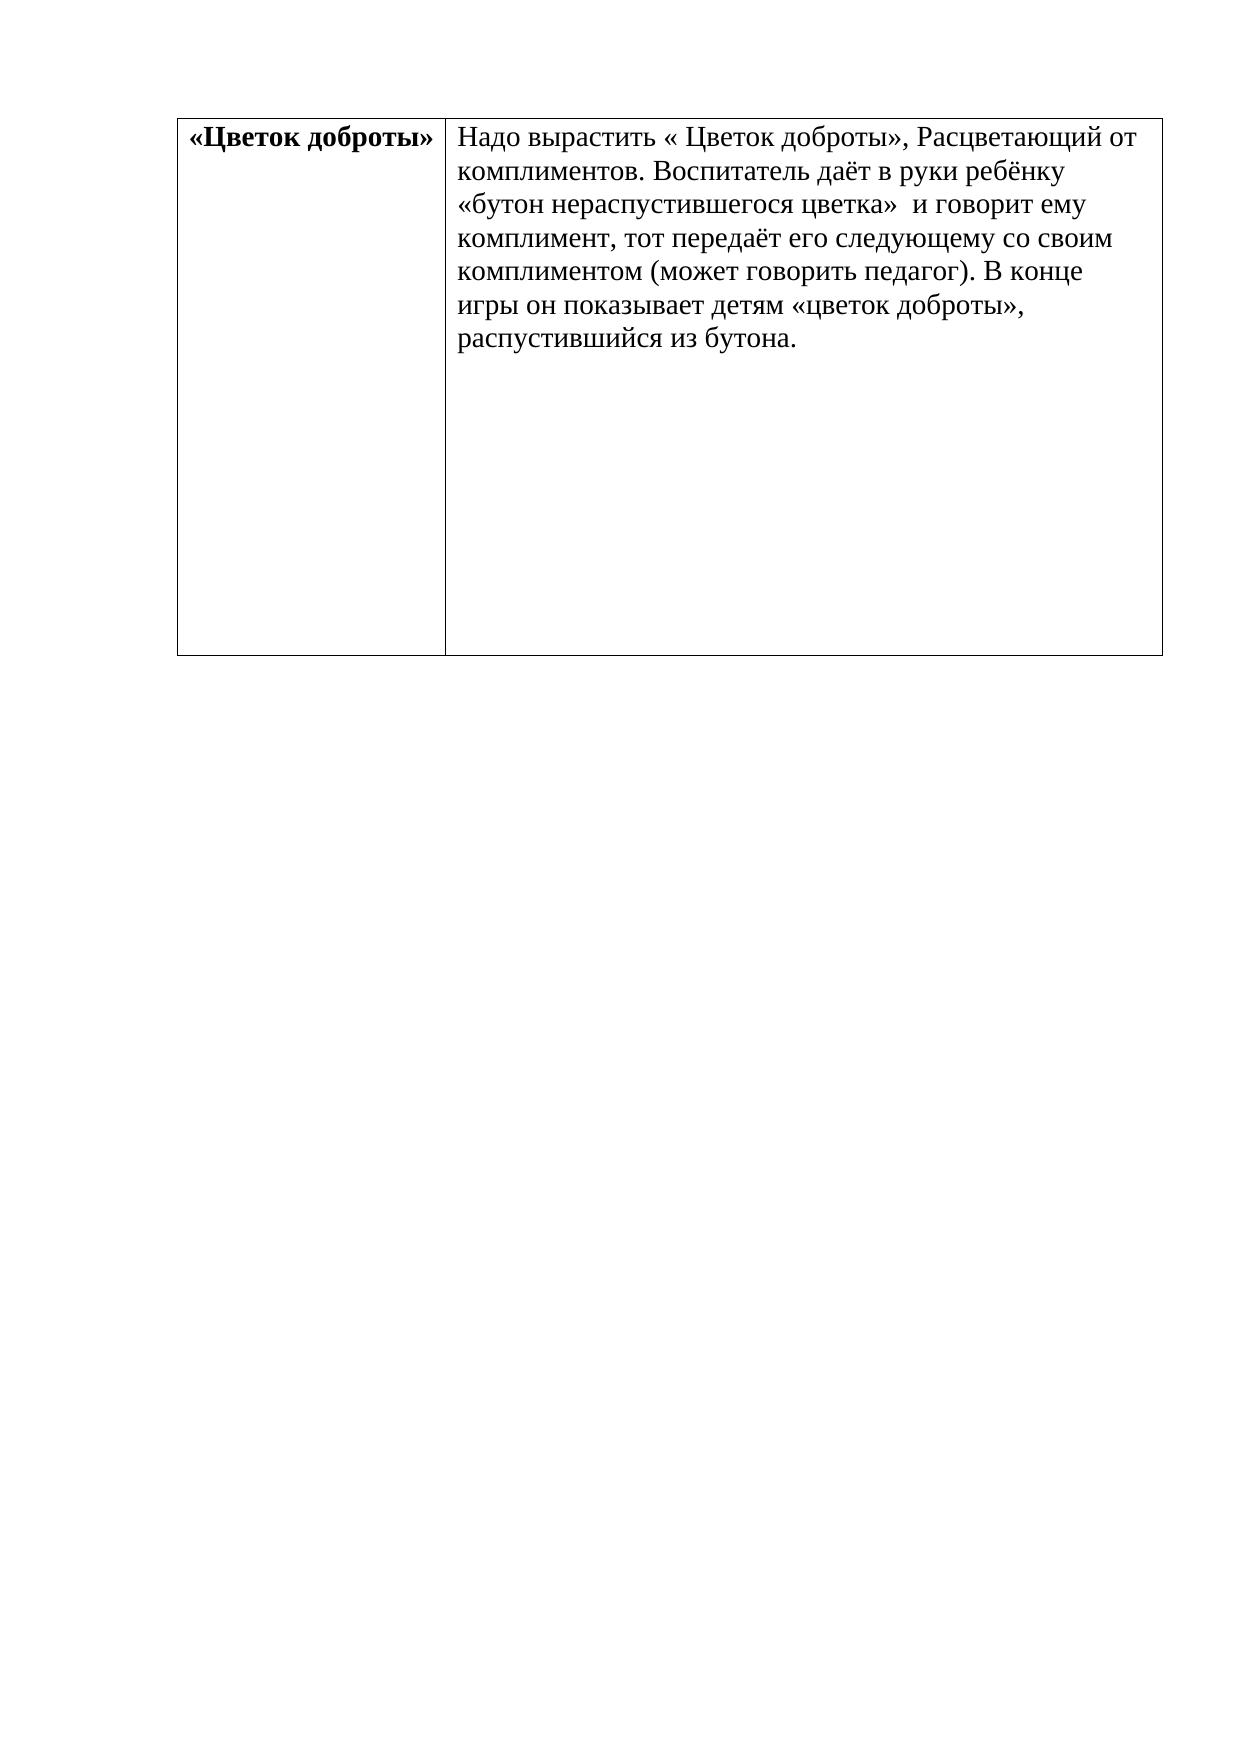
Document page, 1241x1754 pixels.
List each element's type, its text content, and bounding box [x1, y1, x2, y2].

table_cell «Цветок доброты» [178, 119, 445, 655]
table_cell Надо вырастить « Цветок доброты», Расцветающий от комплиментов. Воспитатель даёт в руки ребёнку «бутон нераспустившегося цветка» и говорит ему комплимент, тот передаёт его следующему со своим комплиментом (может говорить педагог). В конце игры он показывает детям «цветок доброты», распустившийся из бутона. [446, 119, 1162, 655]
